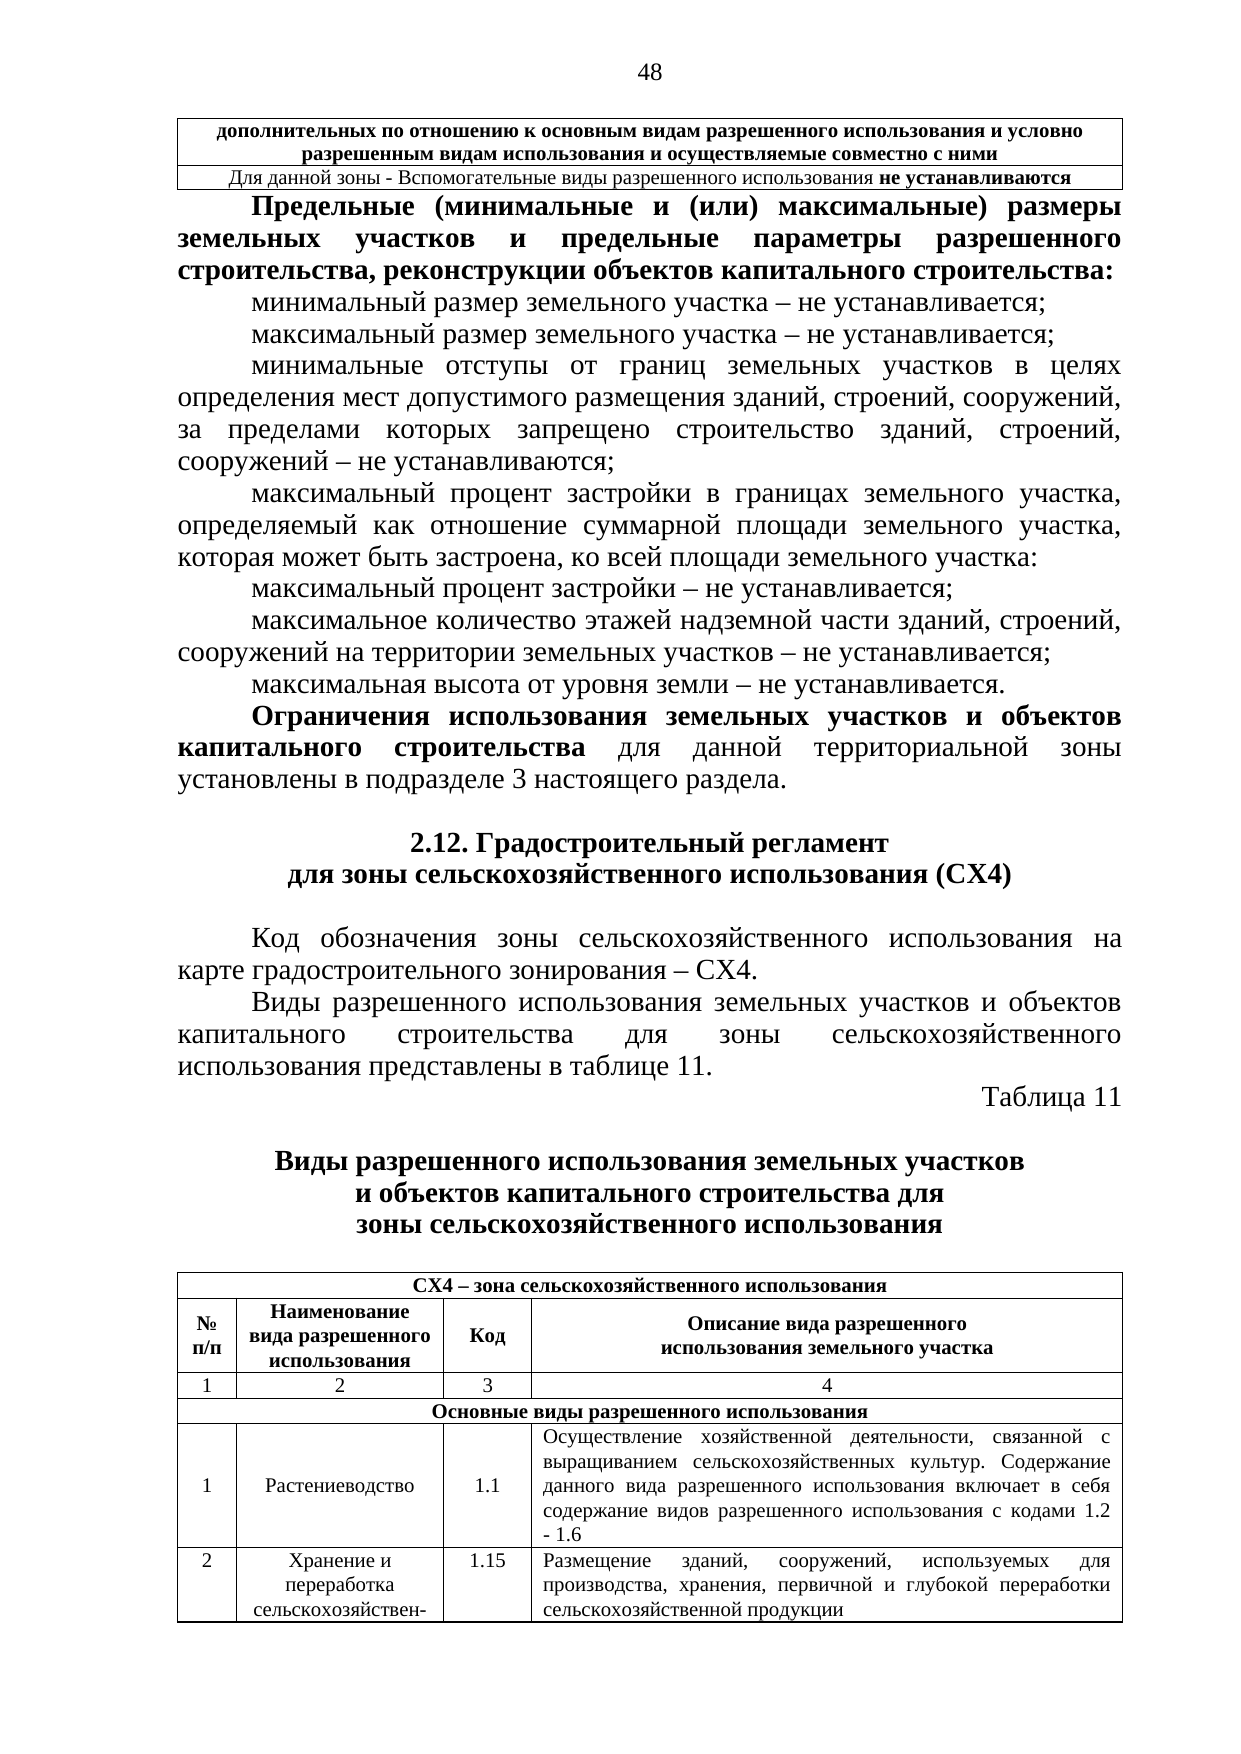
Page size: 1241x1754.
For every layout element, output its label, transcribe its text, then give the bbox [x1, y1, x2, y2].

text Ограничения использования земельных участков и объектов капитального строительства для данной территориальной зоны установлены в подразделе 3 настоящего раздела. [177, 699, 1122, 795]
table_cell 2 [178, 1548, 236, 1621]
table_cell 3 [444, 1373, 531, 1398]
table_cell Осуществление хозяйственной деятельности, связанной с выращиванием сельскохозяйственных культур. Содержание данного вида разрешенного использования включает в себя содержание видов разрешенного использования с кодами 1.2 - 1.6 [532, 1424, 1122, 1547]
text Код обозначения зоны сельскохозяйственного использования на карте градостроительного зонирования – СХ4. [177, 922, 1122, 986]
table_cell 1.1 [444, 1424, 531, 1547]
text 2.12. Градостроительный регламент [177, 827, 1122, 858]
table_cell № п/п [178, 1299, 236, 1372]
table_cell Растениеводство [237, 1424, 443, 1547]
table_cell 1.15 [444, 1548, 531, 1621]
table_cell 4 [532, 1373, 1122, 1398]
text максимальный размер земельного участка – не устанавливается; [177, 318, 1122, 349]
table_cell Код [444, 1299, 531, 1372]
table_cell Для данной зоны - Вспомогательные виды разрешенного использования не устанавливаются [178, 166, 1122, 189]
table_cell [237, 1548, 443, 1621]
text Предельные (минимальные и (или) максимальные) размеры земельных участков и предельные параметры разрешенного строительства, реконструкции объектов капитального строительства: [177, 190, 1122, 286]
text минимальный размер земельного участка – не устанавливается; [177, 286, 1122, 318]
table_cell 2 [237, 1373, 443, 1398]
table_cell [532, 1548, 1122, 1621]
text максимальная высота от уровня земли – не устанавливается. [177, 668, 1122, 699]
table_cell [178, 119, 1122, 165]
table_header СХ4 – зона сельскохозяйственного использования [178, 1273, 1122, 1297]
text минимальные отступы от границ земельных участков в целях определения мест допустимого размещения зданий, строений, сооружений, за пределами которых запрещено строительство зданий, строений, сооружений – не устанавливаются; [177, 349, 1122, 477]
text максимальный процент застройки в границах земельного участка, определяемый как отношение суммарной площади земельного участка, которая может быть застроена, ко всей площади земельного участка: [177, 477, 1122, 572]
text максимальный процент застройки – не устанавливается; [177, 572, 1122, 604]
text для зоны сельскохозяйственного использования (СХ4) [177, 858, 1122, 890]
text и объектов капитального строительства для [177, 1177, 1122, 1208]
text Виды разрешенного использования земельных участков [177, 1145, 1122, 1177]
text максимальное количество этажей надземной части зданий, строений, сооружений на территории земельных участков – не устанавливается; [177, 604, 1122, 668]
table_cell 1 [178, 1373, 236, 1398]
table_cell Наименование вида разрешенного использования [237, 1299, 443, 1372]
table_cell Основные виды разрешенного использования [178, 1399, 1122, 1423]
text зоны сельскохозяйственного использования [177, 1208, 1122, 1240]
table_cell Описание вида разрешенного использования земельного участка [532, 1299, 1122, 1372]
text Виды разрешенного использования земельных участков и объектов капитального строительства для зоны сельскохозяйственного использования представлены в таблице 11. [177, 986, 1122, 1081]
text Таблица 11 [177, 1081, 1122, 1113]
table_cell 1 [178, 1424, 236, 1547]
